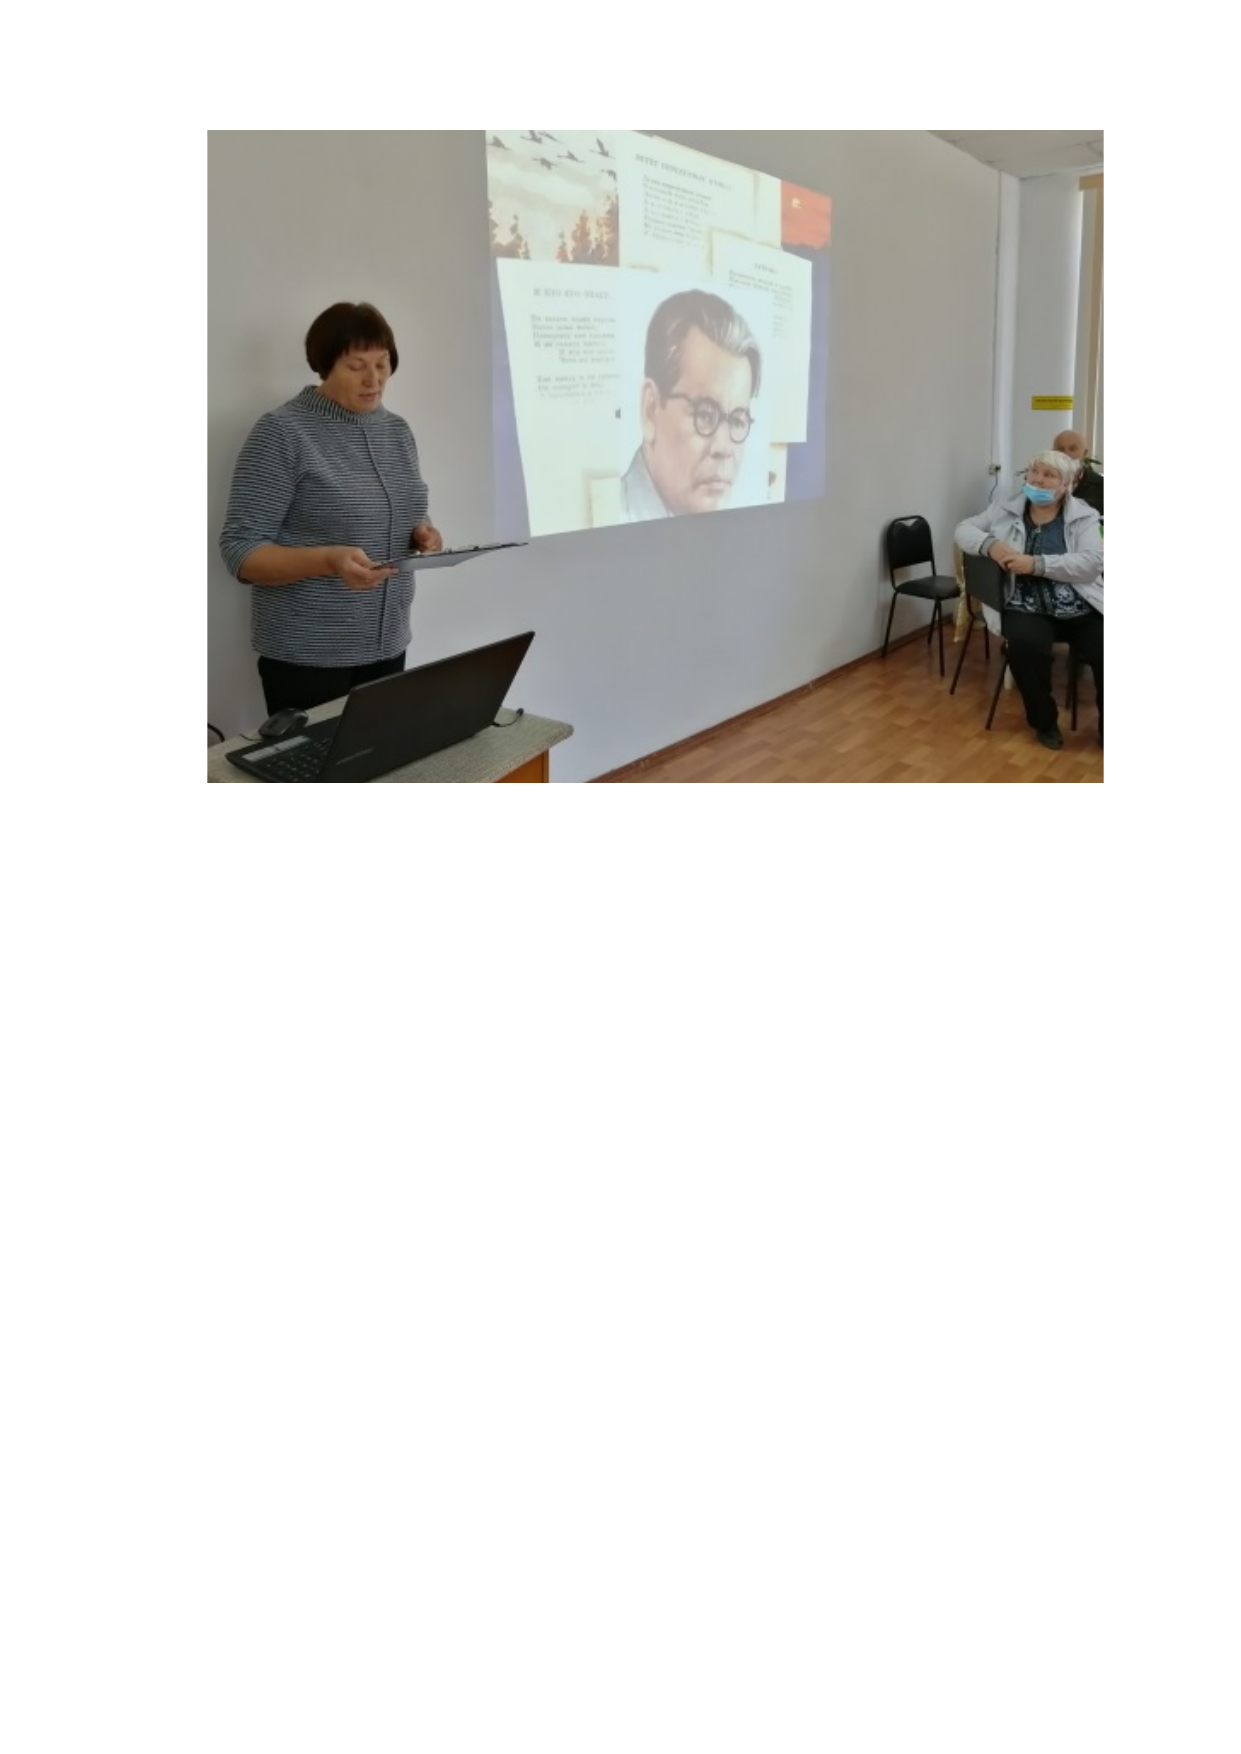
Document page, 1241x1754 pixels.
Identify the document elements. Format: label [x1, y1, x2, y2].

picture [203, 130, 1107, 783]
